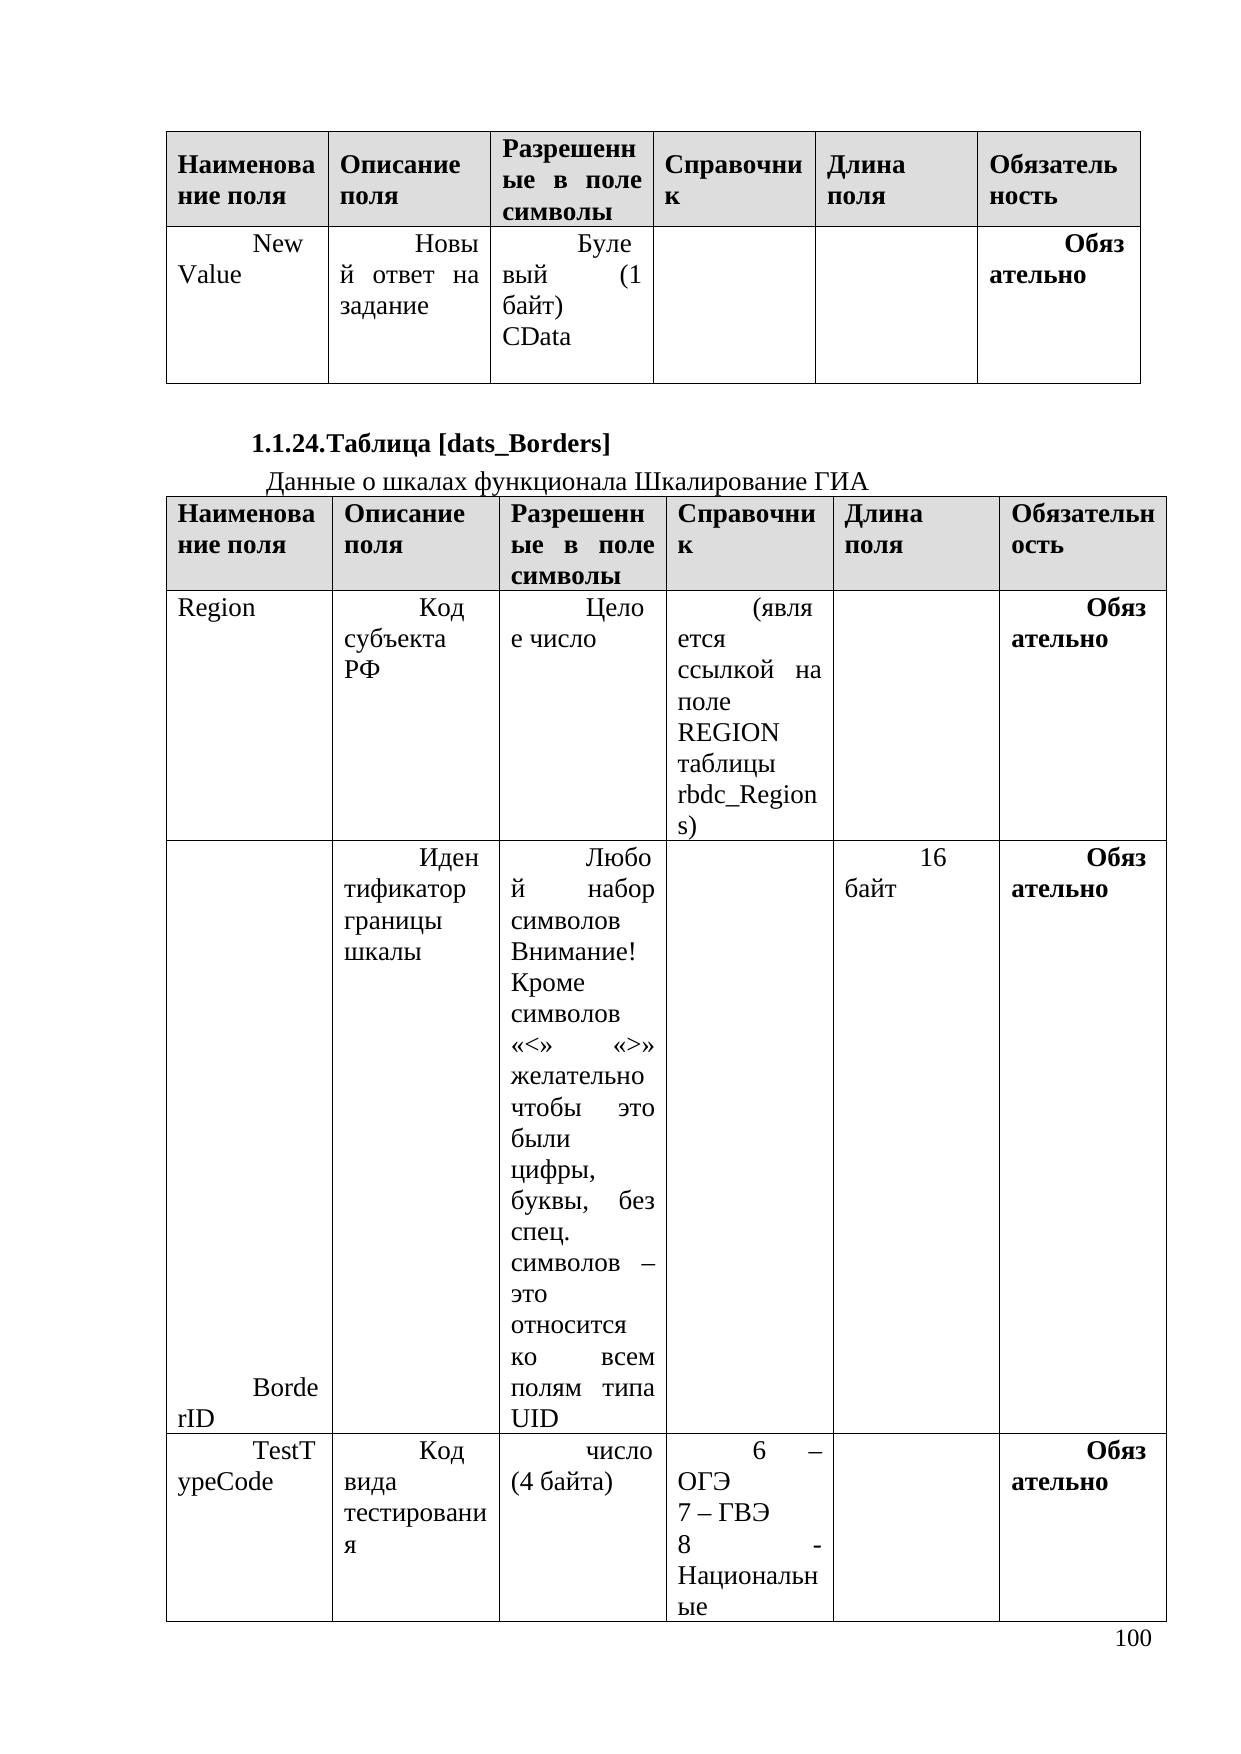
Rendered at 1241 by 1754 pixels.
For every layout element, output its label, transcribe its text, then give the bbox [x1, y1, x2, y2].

table_cell Любой набор символов Внимание! Кроме символов «<» «>» желательно чтобы это были цифры, буквы, без спец. символов – это относится ко всем полям типа UID [500, 841, 666, 1433]
text Данные о шкалах функционала Шкалирование ГИА [177, 464, 1152, 496]
table_cell Код вида тестирования [333, 1434, 499, 1621]
table_cell Идентификатор границы шкалы [333, 841, 499, 1433]
table_header Наименование поля [167, 132, 328, 226]
table_cell [834, 1434, 999, 1621]
table_header Обязательность [978, 132, 1140, 226]
table_cell Булевый (1 байт) CData [491, 227, 653, 382]
table_header Наименование поля [167, 497, 332, 590]
table_header Разрешенные в поле символы [500, 497, 666, 590]
table_cell Обязательно [978, 227, 1140, 382]
table_header Длина поля [834, 497, 999, 590]
table_cell NewValue [167, 227, 328, 382]
table_header Описание поля [329, 132, 490, 226]
table_header Справочник [654, 132, 815, 226]
table_header Обязательность [1000, 497, 1166, 590]
table_cell [816, 227, 977, 382]
table_cell число (4 байта) [500, 1434, 666, 1621]
table_cell Region [167, 591, 332, 840]
table_cell [667, 841, 833, 1433]
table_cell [667, 1434, 833, 1621]
table_cell Обязательно [1000, 841, 1166, 1433]
table_cell Обязательно [1000, 1434, 1166, 1621]
table_cell [654, 227, 815, 382]
table_cell Код субъекта РФ [333, 591, 499, 840]
table_cell Обязательно [1000, 591, 1166, 840]
table_header Справочник [667, 497, 833, 590]
table_cell Новый ответ на задание [329, 227, 490, 382]
table_cell BorderID [167, 841, 332, 1433]
table_cell TestTypeCode [167, 1434, 332, 1621]
table_header Разрешенные в поле символы [491, 132, 653, 226]
table_cell [834, 591, 999, 840]
table_cell Целое число [500, 591, 666, 840]
table_cell 16 байт [834, 841, 999, 1433]
table_cell (является ссылкой на поле REGION таблицы rbdс_Regions) [667, 591, 833, 840]
table_header Длина поля [816, 132, 977, 226]
subtitle Таблица [dats_Borders] [251, 427, 1152, 458]
table_header Описание поля [333, 497, 499, 590]
